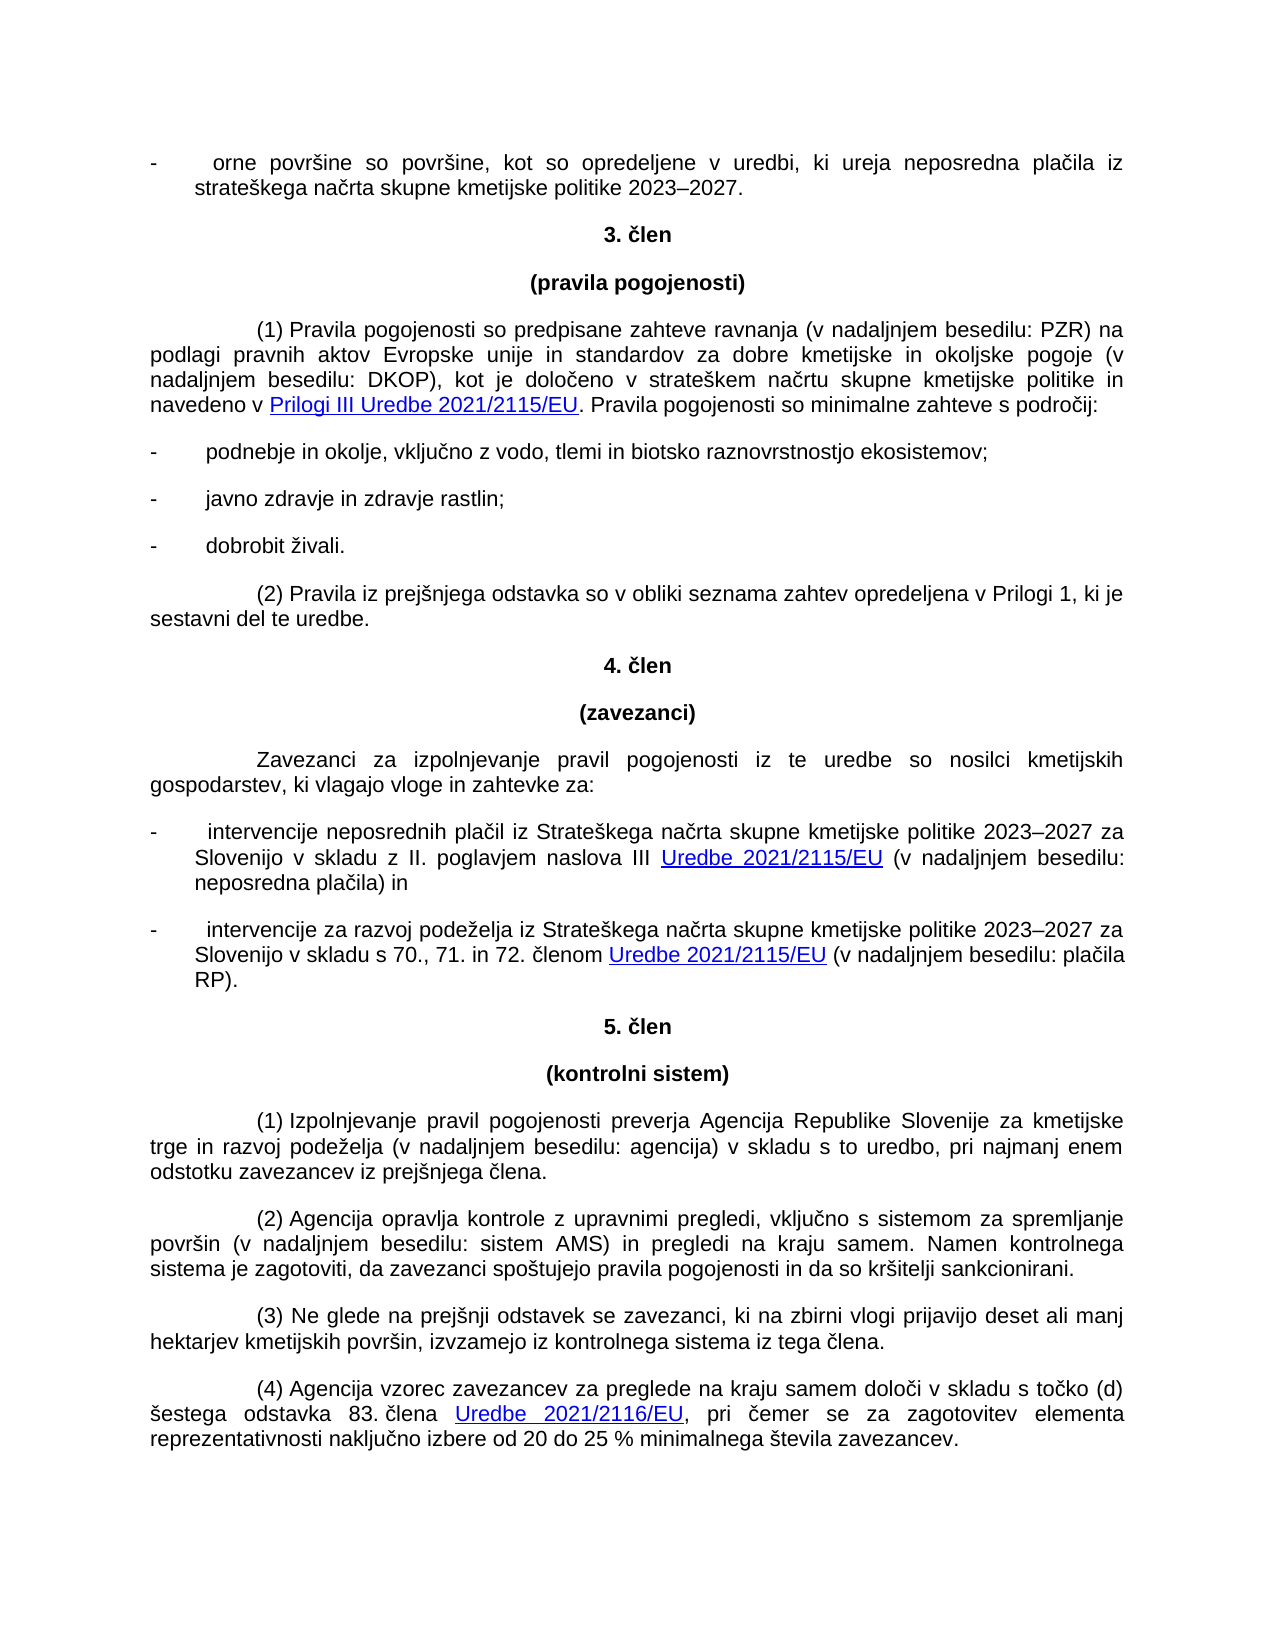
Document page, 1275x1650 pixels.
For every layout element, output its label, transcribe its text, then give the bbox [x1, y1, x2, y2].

text (4) Agencija vzorec zavezancev za preglede na kraju samem določi v skladu s točko (d) šestega odstavka 83. člena Uredbe 2021/2116/EU, pri čemer se za zagotovitev elementa reprezentativnosti naključno izbere od 20 do 25 % minimalnega števila zavezancev. [150, 1376, 1125, 1451]
text (kontrolni sistem) [150, 1040, 1125, 1086]
text 3. člen [150, 201, 1125, 247]
text (zavezanci) [150, 679, 1125, 725]
text (3) Ne glede na prejšnji odstavek se zavezanci, ki na zbirni vlogi prijavijo deset ali manj hektarjev kmetijskih površin, izvzamejo iz kontrolnega sistema iz tega člena. [150, 1303, 1125, 1354]
text (pravila pogojenosti) [150, 248, 1125, 294]
text 4. člen [150, 632, 1125, 678]
text Zavezanci za izpolnjevanje pravil pogojenosti iz te uredbe so nosilci kmetijskih gospodarstev, ki vlagajo vloge in zahtevke za: [150, 747, 1125, 797]
text (2) Agencija opravlja kontrole z upravnimi pregledi, vključno s sistemom za spremljanje površin (v nadaljnjem besedilu: sistem AMS) in pregledi na kraju samem. Namen kontrolnega sistema je zagotoviti, da zavezanci spoštujejo pravila pogojenosti in da so kršitelji sankcionirani. [150, 1206, 1125, 1281]
text - javno zdravje in zdravje rastlin; [150, 486, 1125, 511]
text (1) Pravila pogojenosti so predpisane zahteve ravnanja (v nadaljnjem besedilu: PZR) na podlagi pravnih aktov Evropske unije in standardov za dobre kmetijske in okoljske pogoje (v nadaljnjem besedilu: DKOP), kot je določeno v strateškem načrtu skupne kmetijske politike in navedeno v Prilogi III Uredbe 2021/2115/EU. Pravila pogojenosti so minimalne zahteve s področij: [150, 316, 1125, 417]
text - orne površine so površine, kot so opredeljene v uredbi, ki ureja neposredna plačila iz strateškega načrta skupne kmetijske politike 2023–2027. [150, 150, 1125, 200]
text 5. člen [150, 993, 1125, 1039]
text - intervencije za razvoj podeželja iz Strateškega načrta skupne kmetijske politike 2023–2027 za Slovenijo v skladu s 70., 71. in 72. členom Uredbe 2021/2115/EU (v nadaljnjem besedilu: plačila RP). [150, 917, 1125, 992]
text (1) Izpolnjevanje pravil pogojenosti preverja Agencija Republike Slovenije za kmetijske trge in razvoj podeželja (v nadaljnjem besedilu: agencija) v skladu s to uredbo, pri najmanj enem odstotku zavezancev iz prejšnjega člena. [150, 1108, 1125, 1184]
text - intervencije neposrednih plačil iz Strateškega načrta skupne kmetijske politike 2023–2027 za Slovenijo v skladu z II. poglavjem naslova III Uredbe 2021/2115/EU (v nadaljnjem besedilu: neposredna plačila) in [150, 819, 1125, 895]
text - podnebje in okolje, vključno z vodo, tlemi in biotsko raznovrstnostjo ekosistemov; [150, 439, 1125, 464]
text (2) Pravila iz prejšnjega odstavka so v obliki seznama zahtev opredeljena v Prilogi 1, ki je sestavni del te uredbe. [150, 580, 1125, 631]
text - dobrobit živali. [150, 533, 1125, 558]
